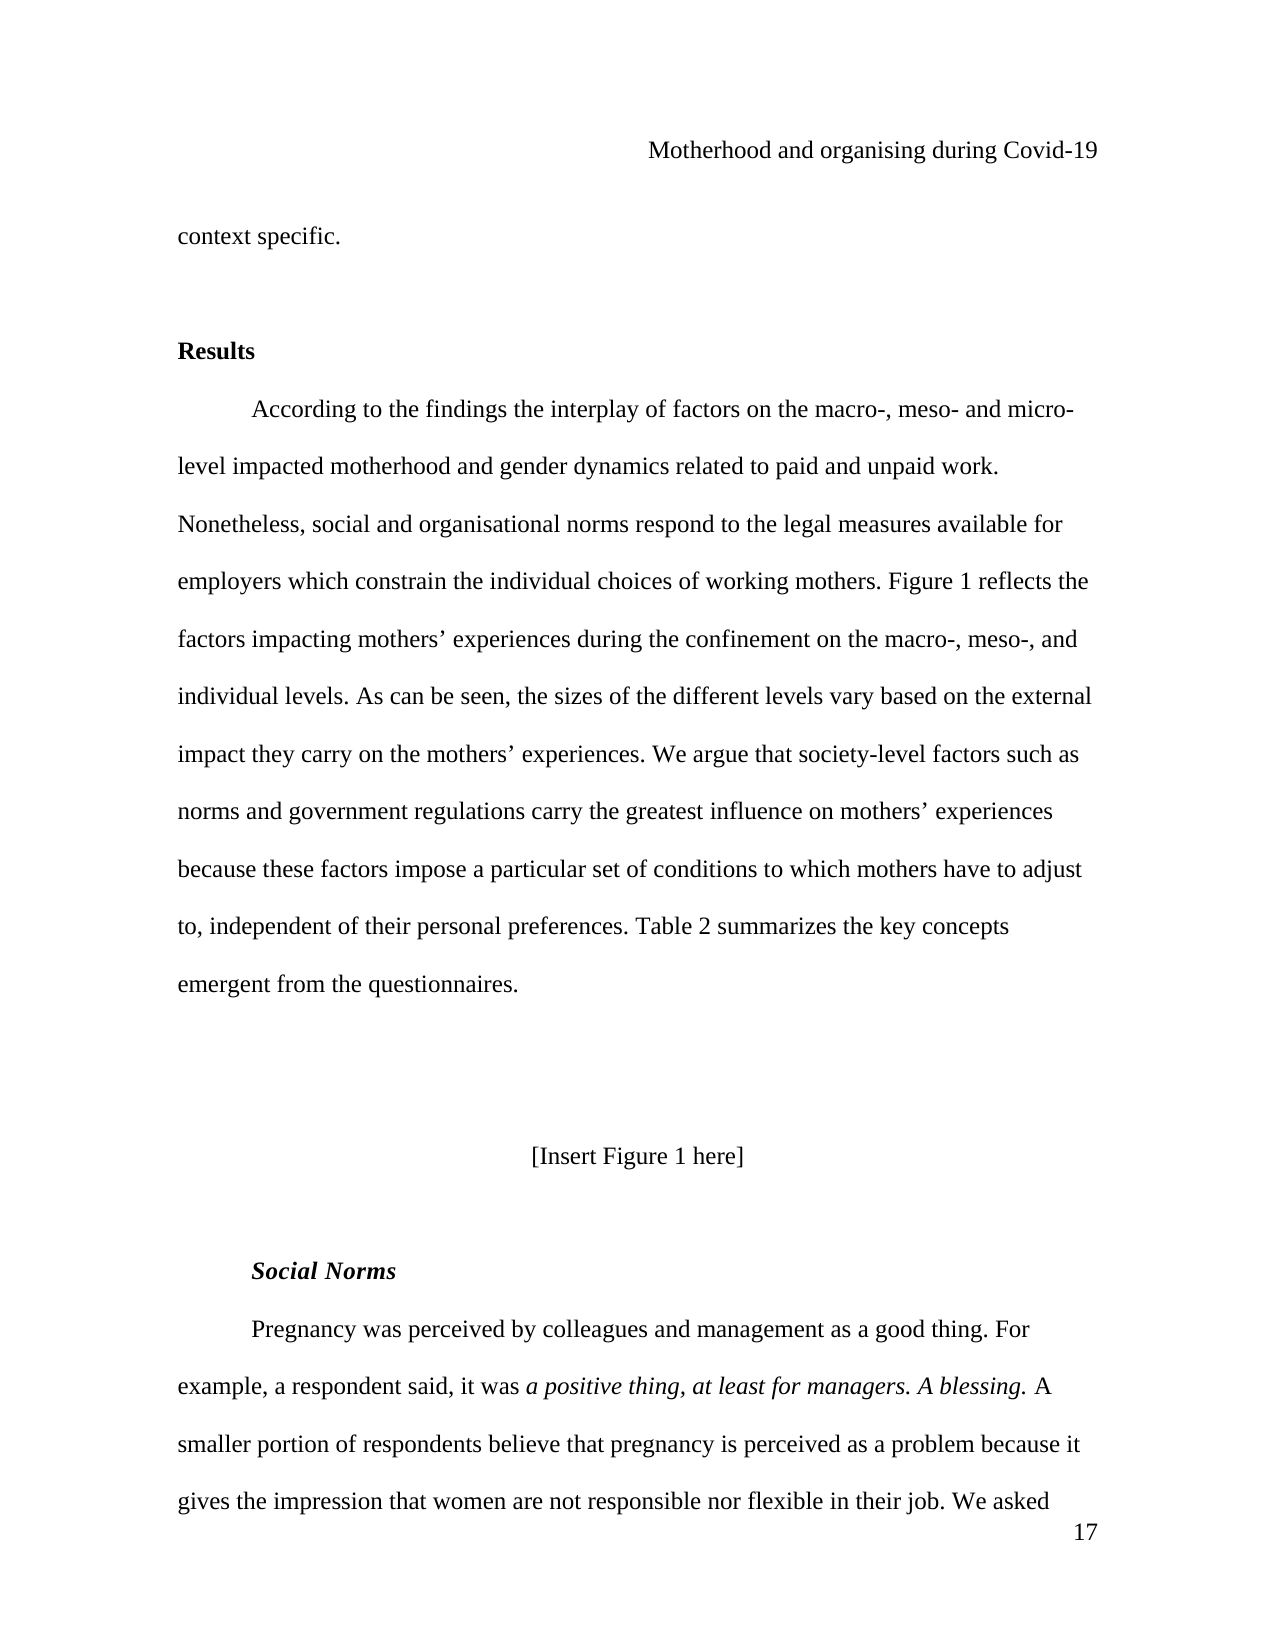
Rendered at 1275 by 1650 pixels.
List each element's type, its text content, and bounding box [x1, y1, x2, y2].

text Results [177, 336, 1098, 365]
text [177, 1314, 1098, 1515]
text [177, 221, 1098, 250]
text [Insert Figure 1 here] [177, 1141, 1098, 1170]
text According to the findings the interplay of factors on the macro‐, meso‐ and micro‐level impacted motherhood and gender dynamics related to paid and unpaid work. Nonetheless, social and organisational norms respond to the legal measures available for employers which constrain the individual choices of working mothers. Figure 1 reflects the factors impacting mothers’ experiences during the confinement on the macro-, meso-, and individual levels. As can be seen, the sizes of the different levels vary based on the external impact they carry on the mothers’ experiences. We argue that society-level factors such as norms and government regulations carry the greatest influence on mothers’ experiences because these factors impose a particular set of conditions to which mothers have to adjust to, independent of their personal preferences. Table 2 summarizes the key concepts emergent from the questionnaires. [177, 394, 1098, 997]
text Social Norms [177, 1256, 1098, 1285]
